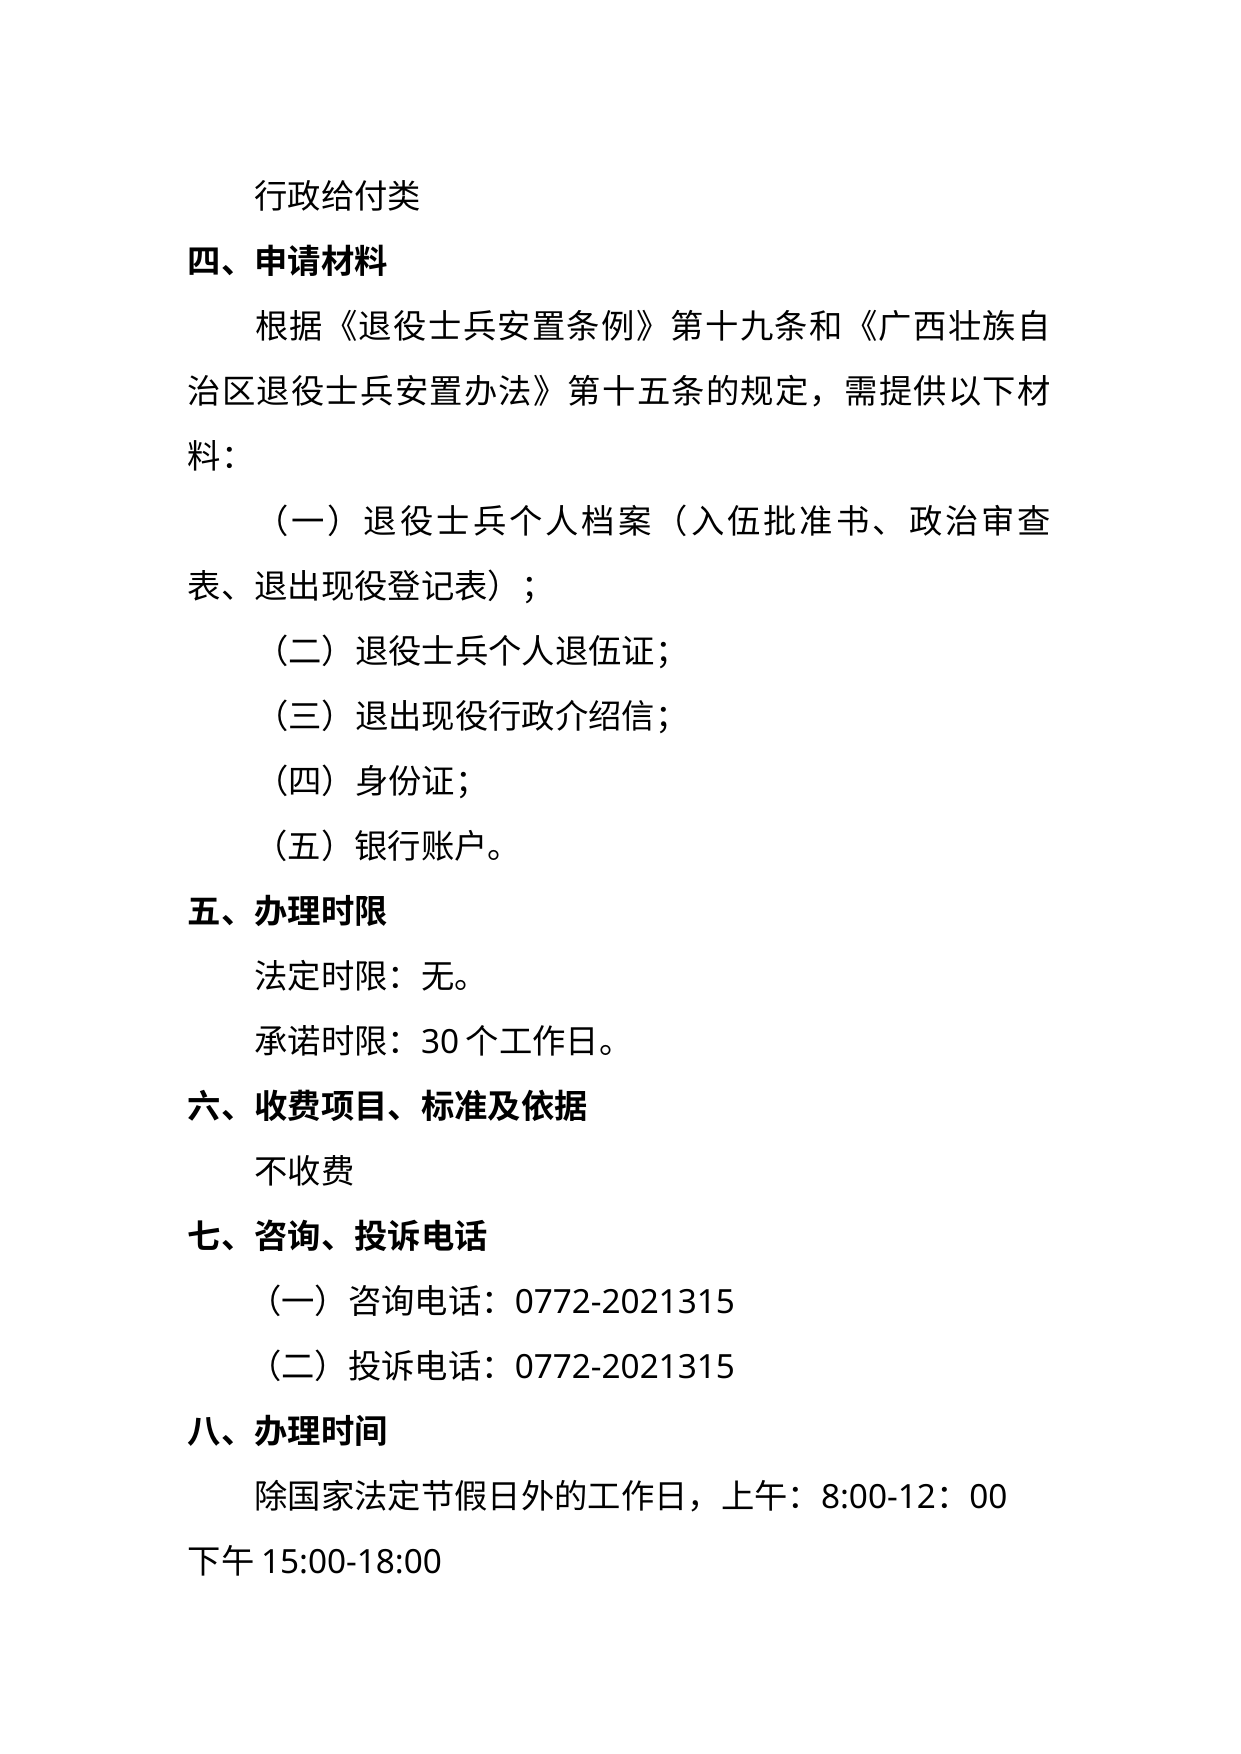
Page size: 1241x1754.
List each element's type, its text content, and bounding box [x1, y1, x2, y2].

text 四、申请材料 [187, 227, 1053, 292]
text 六、收费项目、标准及依据 [187, 1072, 1053, 1137]
text （二）投诉电话：0772-2021315 [187, 1332, 1053, 1397]
text 承诺时限：30个工作日。 [187, 1007, 1053, 1072]
text （一）咨询电话：0772-2021315 [187, 1267, 1053, 1332]
text 五、办理时限 [187, 877, 1053, 942]
text （四）身份证； [187, 747, 1053, 812]
text （三）退出现役行政介绍信； [187, 682, 1053, 747]
text 不收费 [187, 1137, 1053, 1202]
text （五）银行账户。 [187, 812, 1053, 877]
text 八、办理时间 [187, 1397, 1053, 1462]
text 行政给付类 [187, 162, 1053, 227]
text 七、咨询、投诉电话 [187, 1202, 1053, 1267]
text 除国家法定节假日外的工作日，上午：8:00-12：00 下午15:00-18:00 [187, 1462, 1053, 1592]
text （二）退役士兵个人退伍证； [187, 617, 1053, 682]
text 法定时限：无。 [187, 942, 1053, 1007]
text （一）退役士兵个人档案（入伍批准书、政治审查表、退出现役登记表）； [187, 487, 1053, 617]
text 根据《退役士兵安置条例》第十九条和《广西壮族自治区退役士兵安置办法》第十五条的规定，需提供以下材料： [187, 292, 1053, 487]
